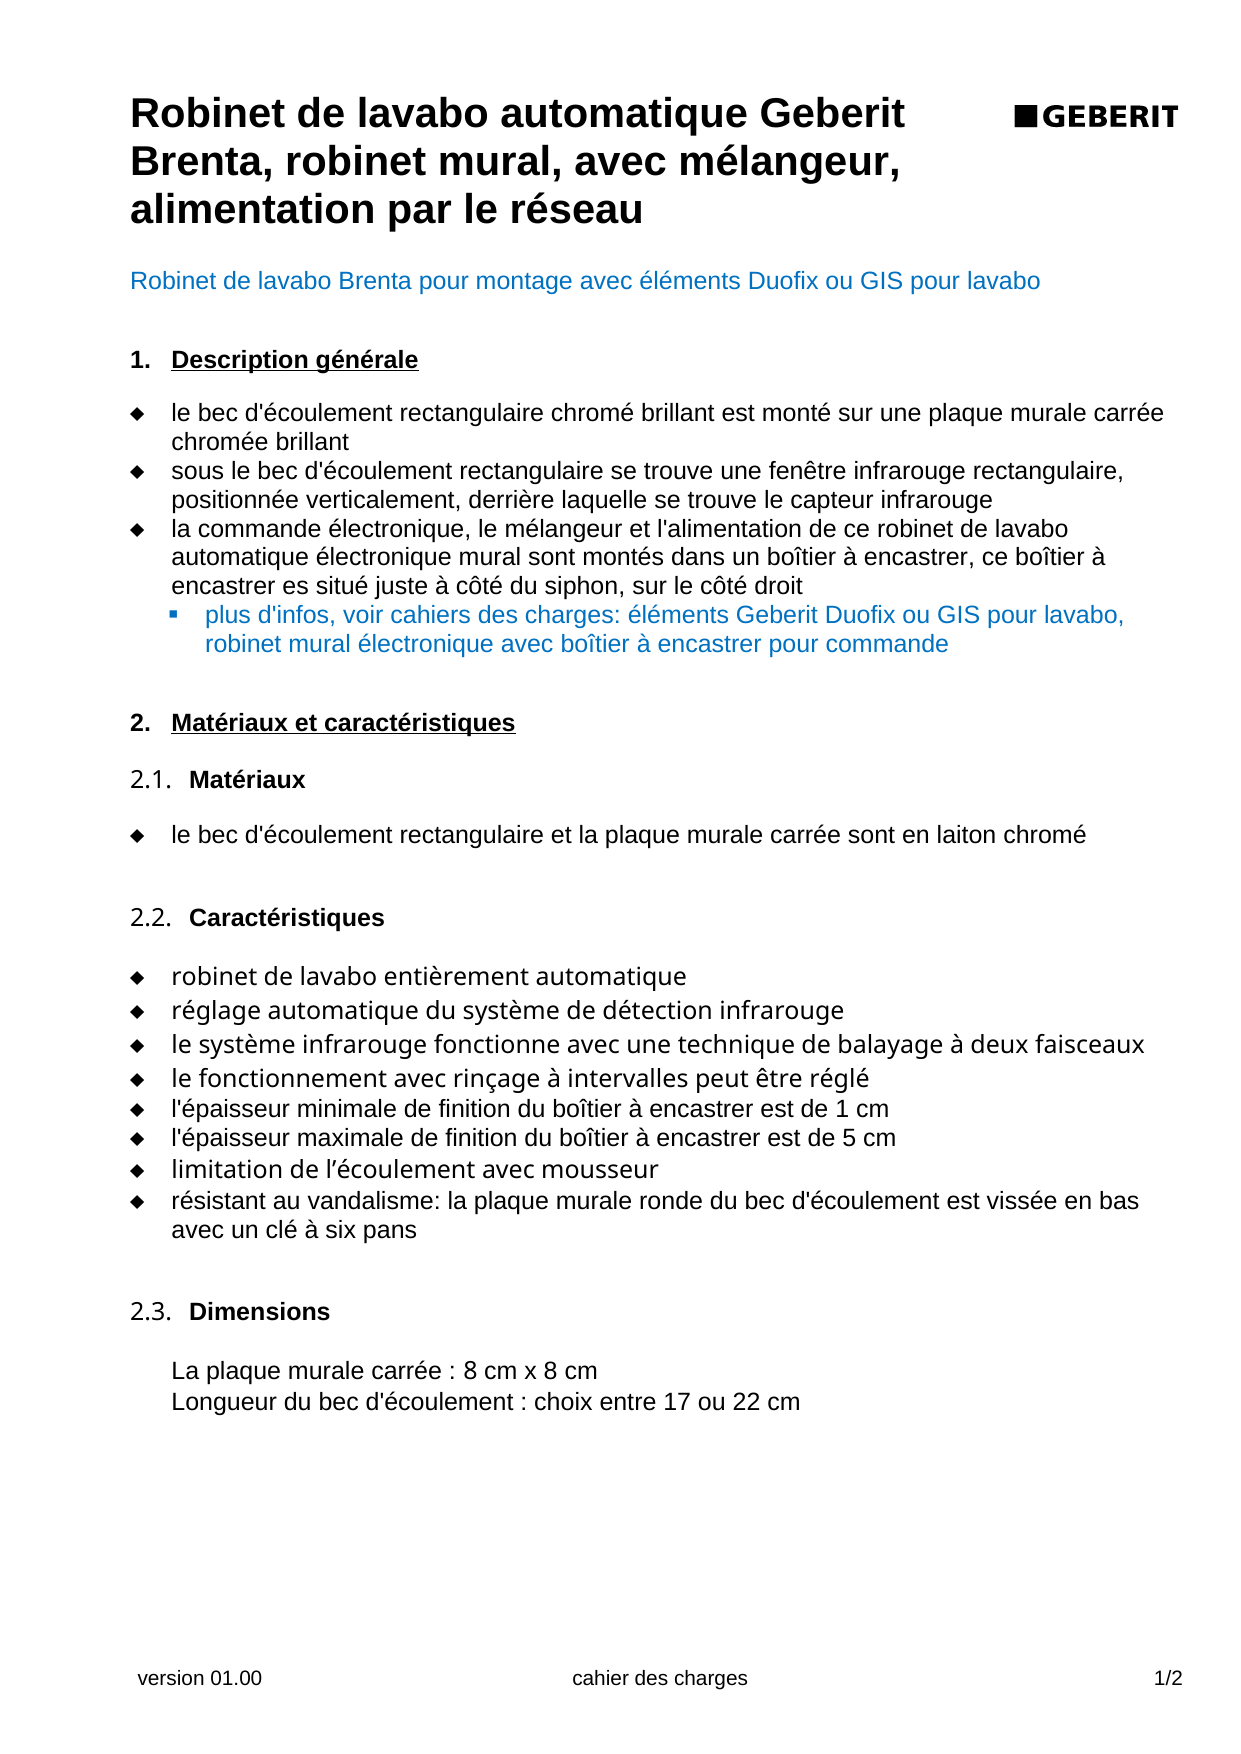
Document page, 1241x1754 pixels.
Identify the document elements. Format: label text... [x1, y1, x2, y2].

text le bec d'écoulement rectangulaire et la plaque murale carrée sont en laiton chromé [130, 820, 1175, 849]
subtitle Description générale [130, 344, 1175, 373]
text le fonctionnement avec rinçage à intervalles peut être réglé [130, 1060, 1175, 1094]
text réglage automatique du système de détection infrarouge [130, 992, 1175, 1026]
subtitle Caractéristiques [130, 899, 1175, 933]
subtitle Matériaux [130, 761, 1175, 795]
text plus d'infos, voir cahiers des charges: éléments Geberit Duofix ou GIS pour lavabo, robinet mural électronique avec boîtier à encastrer pour commande [167, 600, 1175, 657]
text l'épaisseur minimale de finition du boîtier à encastrer est de 1 cm [130, 1094, 1175, 1123]
subtitle Dimensions [130, 1294, 1175, 1328]
text robinet de lavabo entièrement automatique [130, 958, 1175, 992]
picture [1014, 104, 1179, 128]
text l'épaisseur maximale de finition du boîtier à encastrer est de 5 cm [130, 1123, 1175, 1152]
text résistant au vandalisme: la plaque murale ronde du bec d'écoulement est vissée en bas avec un clé à six pans [130, 1186, 1175, 1244]
text la commande électronique, le mélangeur et l'alimentation de ce robinet de lavabo automatique électronique mural sont montés dans un boîtier à encastrer, ce boîtier à encastrer es situé juste à côté du siphon, sur le côté droit [130, 513, 1175, 600]
text le bec d'écoulement rectangulaire chromé brillant est monté sur une plaque murale carrée chromée brillant [130, 398, 1175, 456]
text limitation de l’écoulement avec mousseur [130, 1152, 1175, 1186]
subtitle Matériaux et caractéristiques [130, 707, 1175, 736]
text sous le bec d'écoulement rectangulaire se trouve une fenêtre infrarouge rectangulaire, positionnée verticalement, derrière laquelle se trouve le capteur infrarouge [130, 456, 1175, 513]
text le système infrarouge fonctionne avec une technique de balayage à deux faisceaux [130, 1026, 1175, 1060]
table_cell Longueur du bec d'écoulement : choix entre 17 ou 22 cm [171, 1387, 1178, 1416]
table_header La plaque murale carrée : 8 cm x 8 cm [171, 1353, 1178, 1387]
text Robinet de lavabo Brenta pour montage avec éléments Duofix ou GIS pour lavabo [130, 266, 1175, 294]
